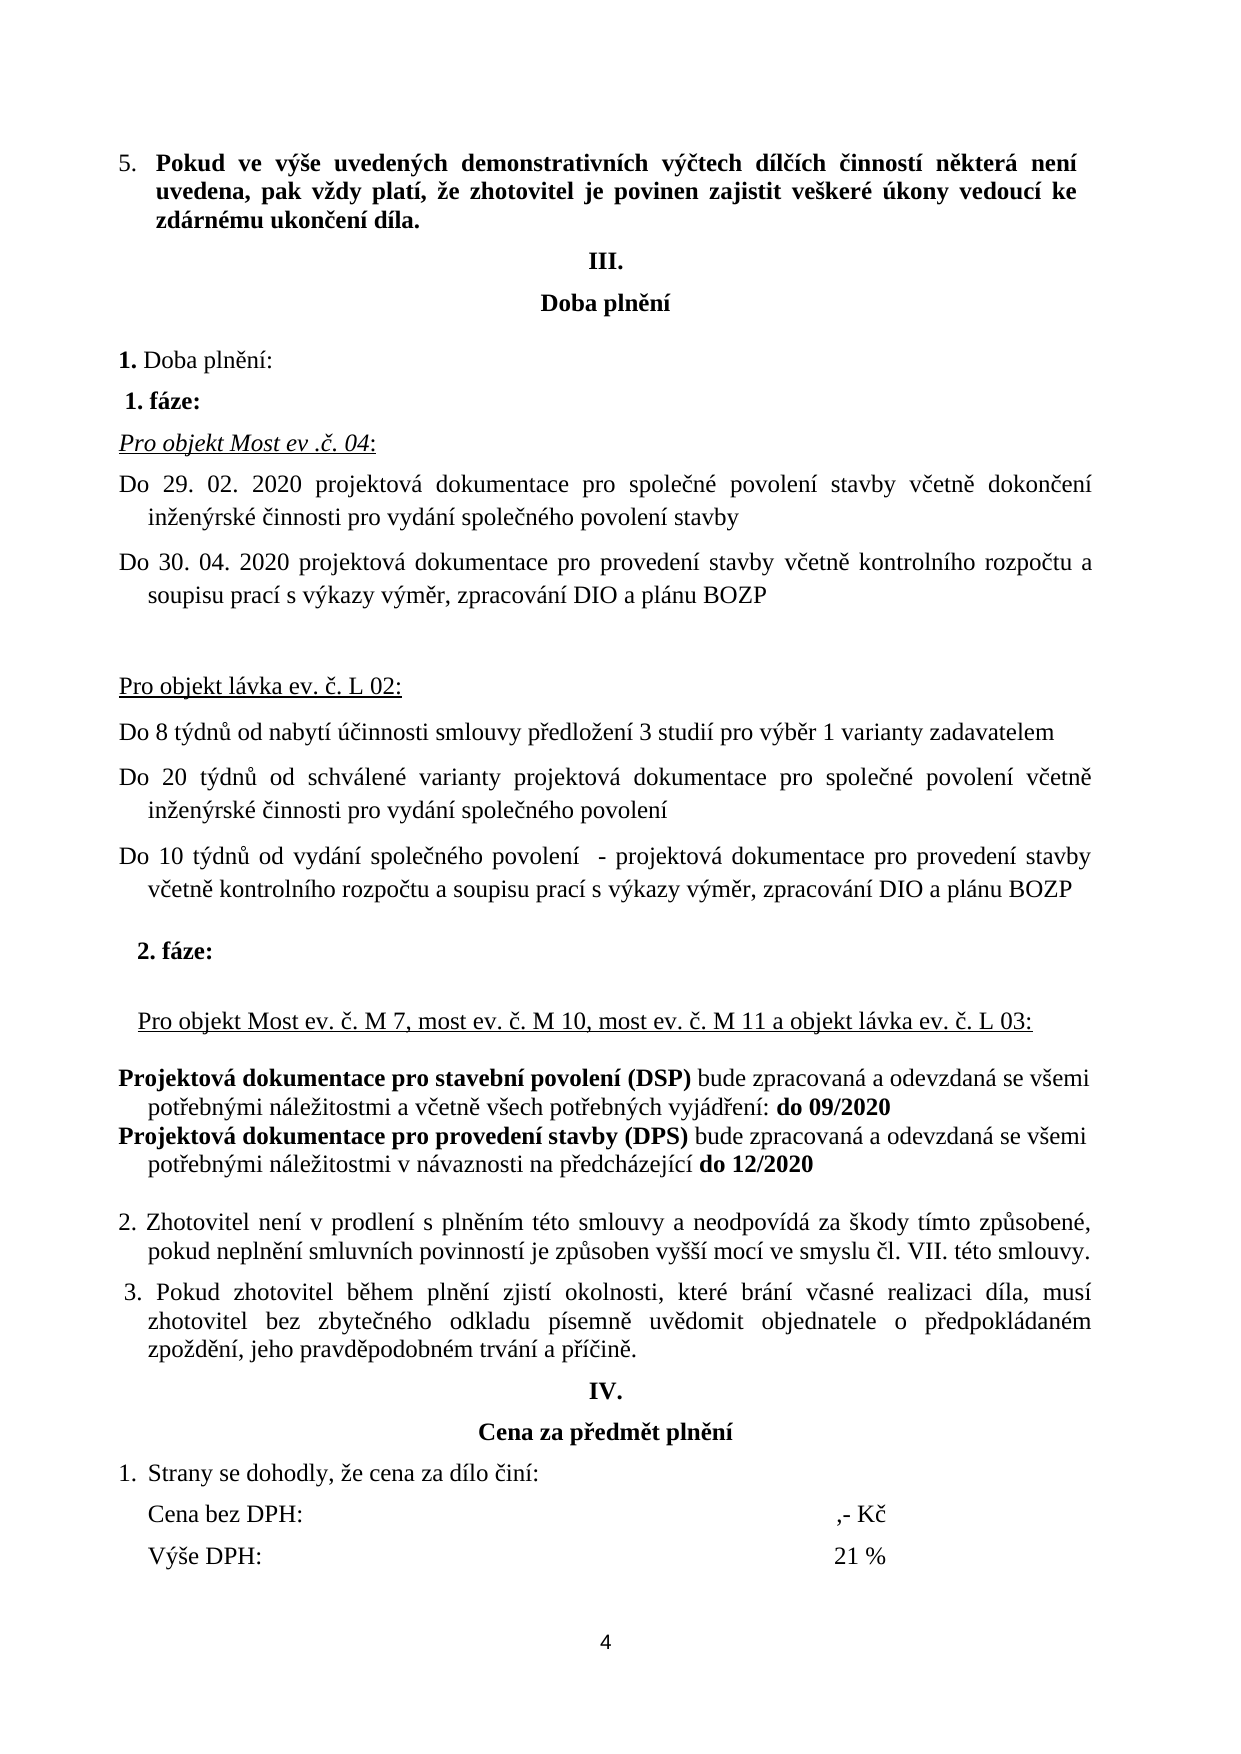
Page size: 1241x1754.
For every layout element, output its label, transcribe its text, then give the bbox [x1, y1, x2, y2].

text Projektová dokumentace pro provedení stavby (DPS) bude zpracovaná a odevzdaná se všemi potřebnými náležitostmi v návaznosti na předcházející do 12/2020 [118, 1121, 1093, 1178]
text 3. Pokud zhotovitel během plnění zjistí okolnosti, které brání včasné realizaci díla, musí zhotovitel bez zbytečného odkladu písemně uvědomit objednatele o předpokládaném zpoždění, jeho pravděpodobném trvání a příčině. [110, 1277, 1093, 1363]
text 2. fáze: [118, 936, 1093, 964]
text III. [119, 246, 1093, 275]
text 1. fáze: [118, 386, 1093, 415]
list Výše DPH: 21 % [148, 1541, 1093, 1569]
text Do 30. 04. 2020 projektová dokumentace pro provedení stavby včetně kontrolního rozpočtu a soupisu prací s výkazy výměr, zpracování DIO a plánu BOZP [119, 547, 1093, 609]
text Pro objekt Most ev .č. 04: [119, 428, 1093, 456]
subtitle Cena za předmět plnění [118, 1417, 1093, 1446]
list Pokud ve výše uvedených demonstrativních výčtech dílčích činností některá není uvedena, pak vždy platí, že zhotovitel je povinen zajistit veškeré úkony vedoucí ke zdárnému ukončení díla. [118, 148, 1078, 234]
text 1. Doba plnění: [118, 345, 1093, 374]
list Cena bez DPH: ,- Kč [148, 1499, 1093, 1528]
text Do 29. 02. 2020 projektová dokumentace pro společné povolení stavby včetně dokončení inženýrské činnosti pro vydání společného povolení stavby [119, 469, 1093, 531]
list Strany se dohodly, že cena za dílo činí: [118, 1458, 1093, 1487]
text 2. Zhotovitel není v prodlení s plněním této smlouvy a neodpovídá za škody tímto způsobené, pokud neplnění smluvních povinností je způsoben vyšší mocí ve smyslu čl. VII. této smlouvy. [118, 1207, 1093, 1264]
text Do 20 týdnů od schválené varianty projektová dokumentace pro společné povolení včetně inženýrské činnosti pro vydání společného povolení [119, 762, 1093, 824]
text Projektová dokumentace pro stavební povolení (DSP) bude zpracovaná a odevzdaná se všemi potřebnými náležitostmi a včetně všech potřebných vyjádření: do 09/2020 [118, 1063, 1093, 1121]
text Do 8 týdnů od nabytí účinnosti smlouvy předložení 3 studií pro výběr 1 varianty zadavatelem [119, 717, 1093, 746]
subtitle Doba plnění [118, 288, 1093, 316]
text IV. [119, 1376, 1093, 1404]
text Pro objekt Most ev. č. M 7, most ev. č. M 10, most ev. č. M 11 a objekt lávka ev. č. L 03: [119, 1006, 1093, 1034]
text Do 10 týdnů od vydání společného povolení - projektová dokumentace pro provedení stavby včetně kontrolního rozpočtu a soupisu prací s výkazy výměr, zpracování DIO a plánu BOZP [119, 841, 1093, 903]
text Pro objekt lávka ev. č. L 02: [119, 671, 1093, 700]
